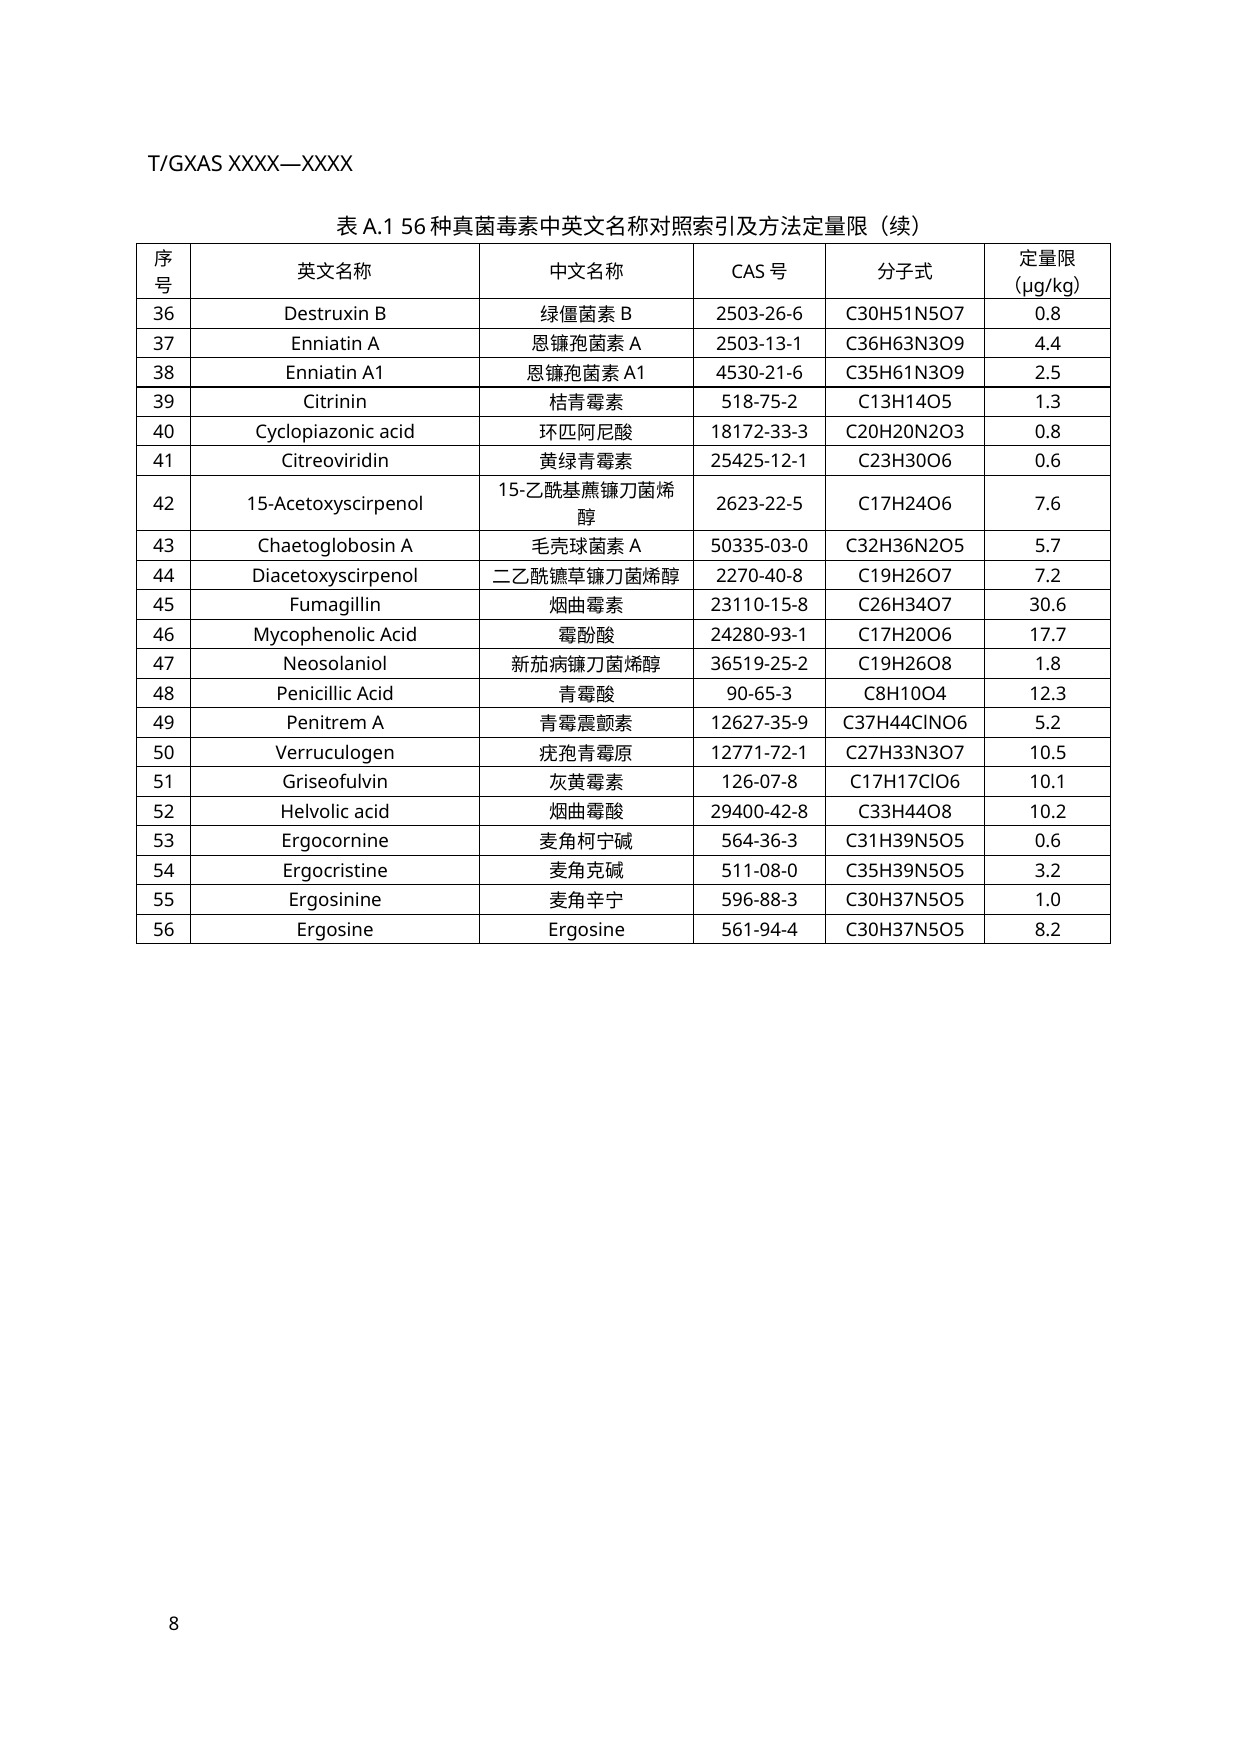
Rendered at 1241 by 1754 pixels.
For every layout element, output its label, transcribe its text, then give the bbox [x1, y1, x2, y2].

table_cell Chaetoglobosin A [191, 531, 479, 560]
table_cell Penicillic Acid [191, 679, 479, 707]
table_header 中文名称 [480, 244, 693, 298]
table_cell 青霉震颤素 [480, 708, 693, 737]
table_cell 12.3 [985, 679, 1110, 707]
table_cell Fumagillin [191, 590, 479, 619]
table_cell 2503-13-1 [694, 329, 825, 357]
table_cell 43 [137, 531, 190, 560]
table_cell C30H37N5O5 [826, 885, 984, 913]
table_cell 0.8 [985, 299, 1110, 327]
table_cell C37H44ClNO6 [826, 708, 984, 737]
table_cell 53 [137, 826, 190, 854]
table_cell C19H26O7 [826, 561, 984, 589]
table_cell Citrinin [191, 388, 479, 416]
table_cell 10.5 [985, 738, 1110, 766]
table_cell 52 [137, 797, 190, 825]
table_cell 44 [137, 561, 190, 589]
table_cell 4530-21-6 [694, 358, 825, 386]
table_cell 24280-93-1 [694, 620, 825, 648]
table_cell 3.2 [985, 856, 1110, 884]
table_cell C32H36N2O5 [826, 531, 984, 560]
table_cell 36519-25-2 [694, 649, 825, 678]
table_cell Griseofulvin [191, 767, 479, 796]
table_cell 恩镰孢菌素A1 [480, 358, 693, 386]
table_cell 596-88-3 [694, 885, 825, 913]
table_cell Ergosinine [191, 885, 479, 913]
table_cell 灰黄霉素 [480, 767, 693, 796]
table_cell Enniatin A1 [191, 358, 479, 386]
table_cell C30H37N5O5 [826, 915, 984, 943]
table_cell 30.6 [985, 590, 1110, 619]
table_cell Diacetoxyscirpenol [191, 561, 479, 589]
table_cell 41 [137, 446, 190, 475]
table_cell 51 [137, 767, 190, 796]
table_cell 烟曲霉素 [480, 590, 693, 619]
table_cell 17.7 [985, 620, 1110, 648]
table_cell 42 [137, 476, 190, 530]
table_cell 10.2 [985, 797, 1110, 825]
text 表A.1 56种真菌毒素中英文名称对照索引及方法定量限（续） [148, 201, 1122, 242]
table_header 序号 [137, 244, 190, 298]
table_cell Penitrem A [191, 708, 479, 737]
table_cell 12771-72-1 [694, 738, 825, 766]
table_cell 麦角柯宁碱 [480, 826, 693, 854]
table_cell 0.6 [985, 826, 1110, 854]
table_cell C20H20N2O3 [826, 417, 984, 445]
table_header CAS号 [694, 244, 825, 298]
table_cell Citreoviridin [191, 446, 479, 475]
table_cell 5.2 [985, 708, 1110, 737]
table_cell 7.2 [985, 561, 1110, 589]
table_cell C33H44O8 [826, 797, 984, 825]
table_cell 564-36-3 [694, 826, 825, 854]
table_cell 29400-42-8 [694, 797, 825, 825]
table_cell 18172-33-3 [694, 417, 825, 445]
table_cell Ergosine [480, 915, 693, 943]
table_cell 37 [137, 329, 190, 357]
table_cell 2503-26-6 [694, 299, 825, 327]
table_cell C35H61N3O9 [826, 358, 984, 386]
table_cell C26H34O7 [826, 590, 984, 619]
table_cell 38 [137, 358, 190, 386]
table_cell 36 [137, 299, 190, 327]
table_cell 511-08-0 [694, 856, 825, 884]
table_cell 40 [137, 417, 190, 445]
table_cell 绿僵菌素 B [480, 299, 693, 327]
table_cell 环匹阿尼酸 [480, 417, 693, 445]
table_cell 12627-35-9 [694, 708, 825, 737]
table_cell 2.5 [985, 358, 1110, 386]
table_cell 桔青霉素 [480, 388, 693, 416]
table_cell C27H33N3O7 [826, 738, 984, 766]
table_cell 50 [137, 738, 190, 766]
table_cell 2270-40-8 [694, 561, 825, 589]
table_cell 7.6 [985, 476, 1110, 530]
table_cell 2623-22-5 [694, 476, 825, 530]
table_cell 1.0 [985, 885, 1110, 913]
table_header 定量限 （μg/kg） [985, 244, 1110, 298]
table_cell 疣孢青霉原 [480, 738, 693, 766]
table_cell 49 [137, 708, 190, 737]
table_header 分子式 [826, 244, 984, 298]
table_cell 47 [137, 649, 190, 678]
table_cell 55 [137, 885, 190, 913]
table_cell 麦角辛宁 [480, 885, 693, 913]
table_cell 1.3 [985, 388, 1110, 416]
table_cell Enniatin A [191, 329, 479, 357]
table_cell Ergocristine [191, 856, 479, 884]
table_cell 青霉酸 [480, 679, 693, 707]
table_cell Destruxin B [191, 299, 479, 327]
table_cell 黄绿青霉素 [480, 446, 693, 475]
table_cell 15-Acetoxyscirpenol [191, 476, 479, 530]
table_cell 39 [137, 388, 190, 416]
table_cell 毛壳球菌素A [480, 531, 693, 560]
table_cell 0.6 [985, 446, 1110, 475]
table_cell 8.2 [985, 915, 1110, 943]
table_cell 518-75-2 [694, 388, 825, 416]
table_cell Helvolic acid [191, 797, 479, 825]
table_cell 烟曲霉酸 [480, 797, 693, 825]
table_cell 45 [137, 590, 190, 619]
table_cell 56 [137, 915, 190, 943]
table_header 英文名称 [191, 244, 479, 298]
table_cell 1.8 [985, 649, 1110, 678]
table_cell 50335-03-0 [694, 531, 825, 560]
table_cell 5.7 [985, 531, 1110, 560]
table_cell 二乙酰镳草镰刀菌烯醇 [480, 561, 693, 589]
table_cell 恩镰孢菌素A [480, 329, 693, 357]
table_cell 0.8 [985, 417, 1110, 445]
table_cell Cyclopiazonic acid [191, 417, 479, 445]
table_cell C17H17ClO6 [826, 767, 984, 796]
table_cell 23110-15-8 [694, 590, 825, 619]
table_cell C13H14O5 [826, 388, 984, 416]
table_cell C8H10O4 [826, 679, 984, 707]
table_cell C30H51N5O7 [826, 299, 984, 327]
table_cell C31H39N5O5 [826, 826, 984, 854]
table_cell 4.4 [985, 329, 1110, 357]
table_cell Verruculogen [191, 738, 479, 766]
table_cell 麦角克碱 [480, 856, 693, 884]
table_cell Ergosine [191, 915, 479, 943]
table_cell C17H24O6 [826, 476, 984, 530]
table_cell 10.1 [985, 767, 1110, 796]
table_cell 54 [137, 856, 190, 884]
table_cell Neosolaniol [191, 649, 479, 678]
table_cell 15-乙酰基藨镰刀菌烯醇 [480, 476, 693, 530]
table_cell Ergocornine [191, 826, 479, 854]
table_cell 新茄病镰刀菌烯醇 [480, 649, 693, 678]
table_cell Mycophenolic Acid [191, 620, 479, 648]
table_cell C36H63N3O9 [826, 329, 984, 357]
table_cell 25425-12-1 [694, 446, 825, 475]
table_cell 46 [137, 620, 190, 648]
table_cell 48 [137, 679, 190, 707]
table_cell 561-94-4 [694, 915, 825, 943]
table_cell 霉酚酸 [480, 620, 693, 648]
table_cell C19H26O8 [826, 649, 984, 678]
table_cell C23H30O6 [826, 446, 984, 475]
table_cell 90-65-3 [694, 679, 825, 707]
table_cell 126-07-8 [694, 767, 825, 796]
table_cell C17H20O6 [826, 620, 984, 648]
table_cell C35H39N5O5 [826, 856, 984, 884]
